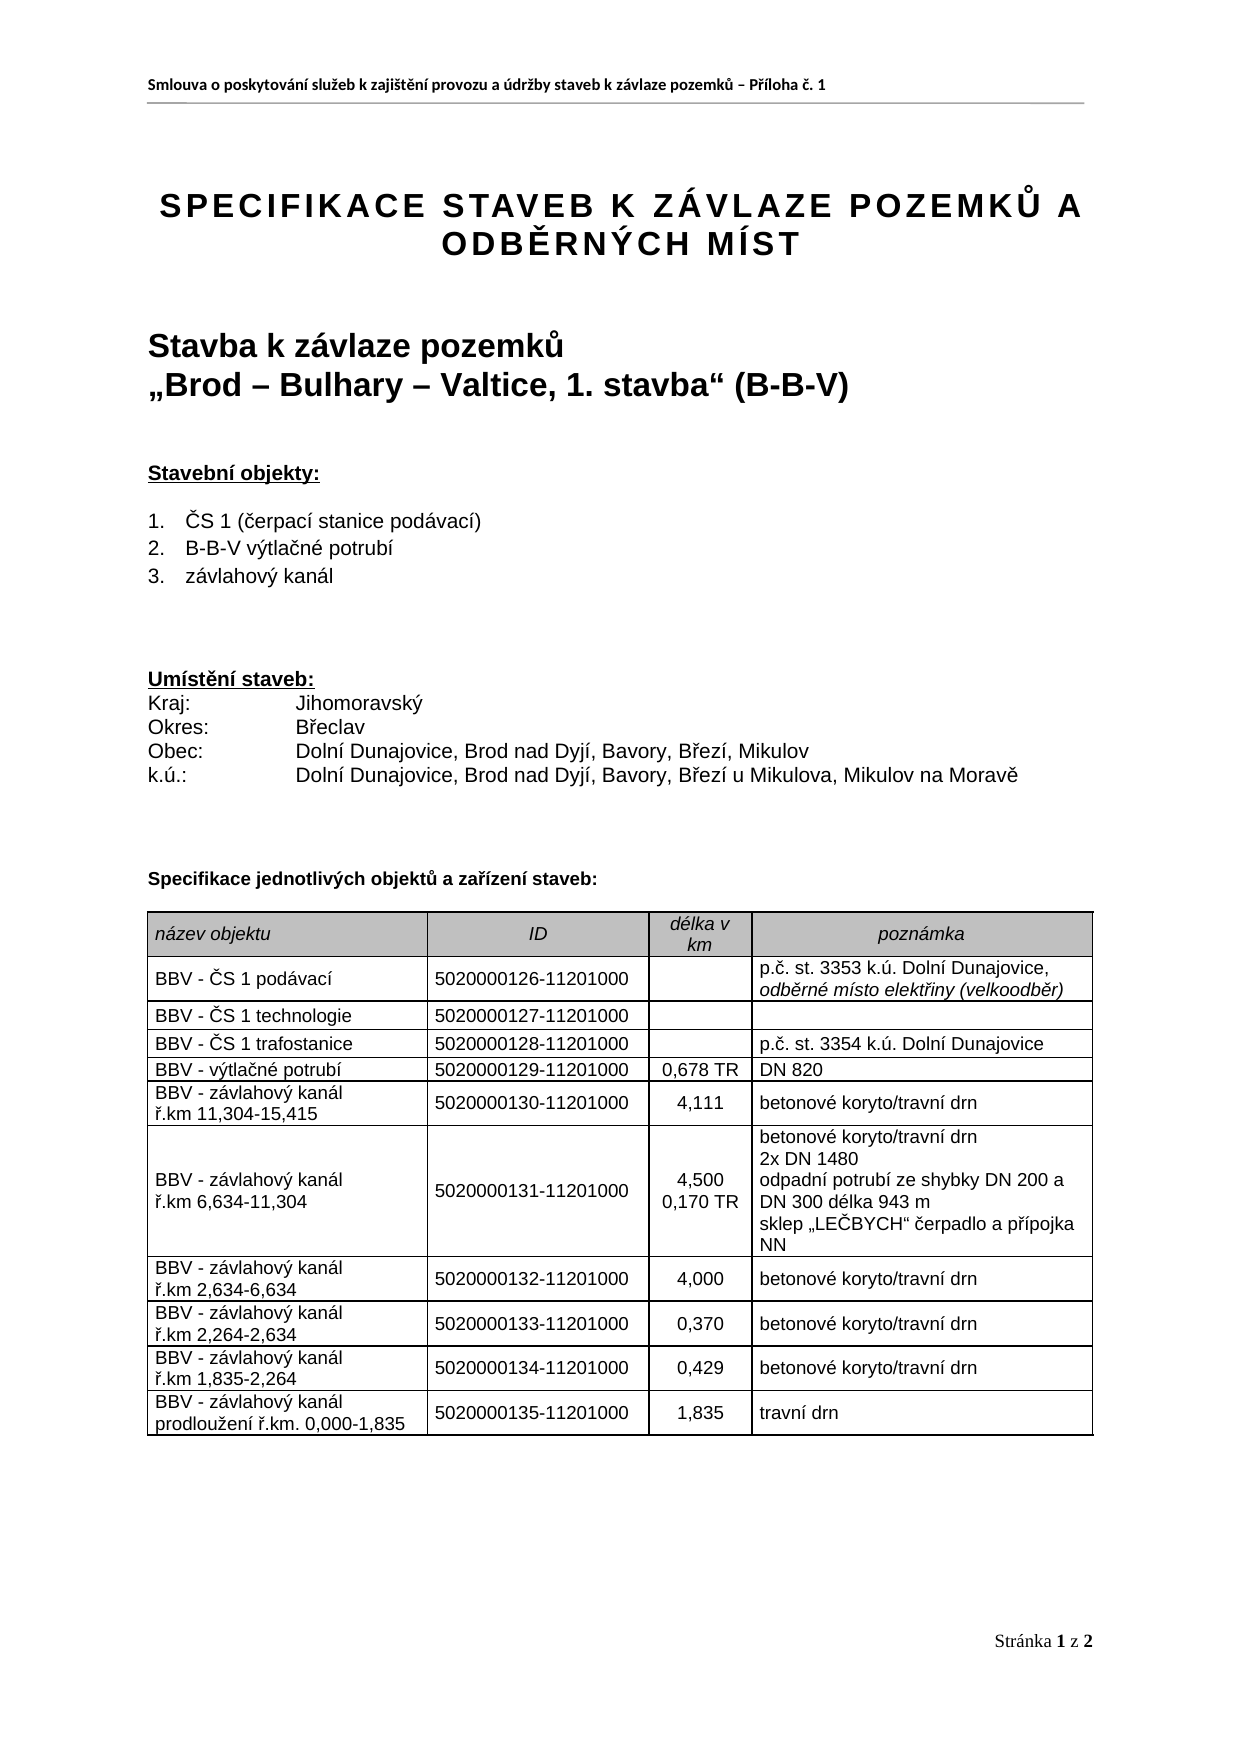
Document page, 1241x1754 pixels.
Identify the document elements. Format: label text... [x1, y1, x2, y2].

table_cell betonové koryto/travní drn [753, 1257, 1092, 1300]
table_header název objektu [148, 913, 427, 956]
table_cell betonové koryto/travní drn [753, 1082, 1092, 1124]
table_cell BBV - závlahový kanál ř.km 11,304-15,415 [148, 1082, 427, 1124]
table_cell 4,000 [650, 1257, 751, 1300]
table_cell 5020000128-11201000 [428, 1030, 648, 1057]
list závlahový kanál [148, 564, 1093, 588]
table_cell betonové koryto/travní drn 2x DN 1480 odpadní potrubí ze shybky DN 200 a DN 300 délka 943 m sklep „LEČBYCH“ čerpadlo a přípojka NN [753, 1126, 1092, 1256]
table_cell 1,835 [650, 1391, 751, 1434]
table_cell betonové koryto/travní drn [753, 1302, 1092, 1345]
table_cell [753, 1002, 1092, 1028]
table_cell [650, 957, 751, 1000]
table_cell DN 820 [753, 1058, 1092, 1080]
table_cell BBV - závlahový kanál prodloužení ř.km. 0,000-1,835 [148, 1391, 427, 1434]
table_cell 0,678 TR [650, 1058, 751, 1080]
table_cell 5020000126-11201000 [428, 957, 648, 1000]
table_cell 5020000132-11201000 [428, 1257, 648, 1300]
text Stavba k závlaze pozemků [148, 326, 1093, 365]
table_header poznámka [753, 913, 1092, 956]
list B-B-V výtlačné potrubí [148, 536, 1093, 560]
table_header ID [428, 913, 648, 956]
text Obec: Dolní Dunajovice, Brod nad Dyjí, Bavory, Březí, Mikulov [148, 738, 1093, 762]
table_cell 4,111 [650, 1082, 751, 1124]
text k.ú.: Dolní Dunajovice, Brod nad Dyjí, Bavory, Březí u Mikulova, Mikulov na Moravě [148, 762, 1093, 786]
table_cell 5020000130-11201000 [428, 1082, 648, 1124]
text Umístění staveb: [148, 667, 1093, 691]
table_cell p.č. st. 3353 k.ú. Dolní Dunajovice, odběrné místo elektřiny (velkoodběr) [753, 957, 1092, 1000]
table_cell 0,429 [650, 1347, 751, 1389]
table_cell BBV - ČS 1 technologie [148, 1002, 427, 1028]
table_cell BBV - ČS 1 podávací [148, 957, 427, 1000]
table_cell BBV - závlahový kanál ř.km 1,835-2,264 [148, 1347, 427, 1389]
table_cell BBV - výtlačné potrubí [148, 1058, 427, 1080]
table_cell [650, 1002, 751, 1028]
text „Brod – Bulhary – Valtice, 1. stavba“ (B-B-V) [148, 365, 1093, 403]
table_cell [650, 1030, 751, 1057]
list ČS 1 (čerpací stanice podávací) [148, 509, 1093, 533]
table_cell 5020000131-11201000 [428, 1126, 648, 1256]
table_cell 5020000129-11201000 [428, 1058, 648, 1080]
table_cell 5020000135-11201000 [428, 1391, 648, 1434]
table_cell p.č. st. 3354 k.ú. Dolní Dunajovice [753, 1030, 1092, 1057]
text SPECIFIKACE STAVEB K ZÁVLAZE POZEMKŮ A ODBĚRNÝCH MÍST [148, 186, 1093, 263]
text Stavební objekty: [148, 461, 1093, 485]
text Specifikace jednotlivých objektů a zařízení staveb: [148, 868, 1093, 889]
text Okres: Břeclav [148, 714, 1093, 738]
table_cell BBV - ČS 1 trafostanice [148, 1030, 427, 1057]
table_cell betonové koryto/travní drn [753, 1347, 1092, 1389]
table_cell 5020000127-11201000 [428, 1002, 648, 1028]
table_cell BBV - závlahový kanál ř.km 2,634-6,634 [148, 1257, 427, 1300]
table_header délka v km [650, 913, 751, 956]
table_cell 4,500 0,170 TR [650, 1126, 751, 1256]
table_cell BBV - závlahový kanál ř.km 6,634-11,304 [148, 1126, 427, 1256]
table_cell BBV - závlahový kanál ř.km 2,264-2,634 [148, 1302, 427, 1345]
table_cell 5020000134-11201000 [428, 1347, 648, 1389]
table_cell 5020000133-11201000 [428, 1302, 648, 1345]
table_cell travní drn [753, 1391, 1092, 1434]
table_cell 0,370 [650, 1302, 751, 1345]
text Kraj: Jihomoravský [148, 691, 1093, 714]
